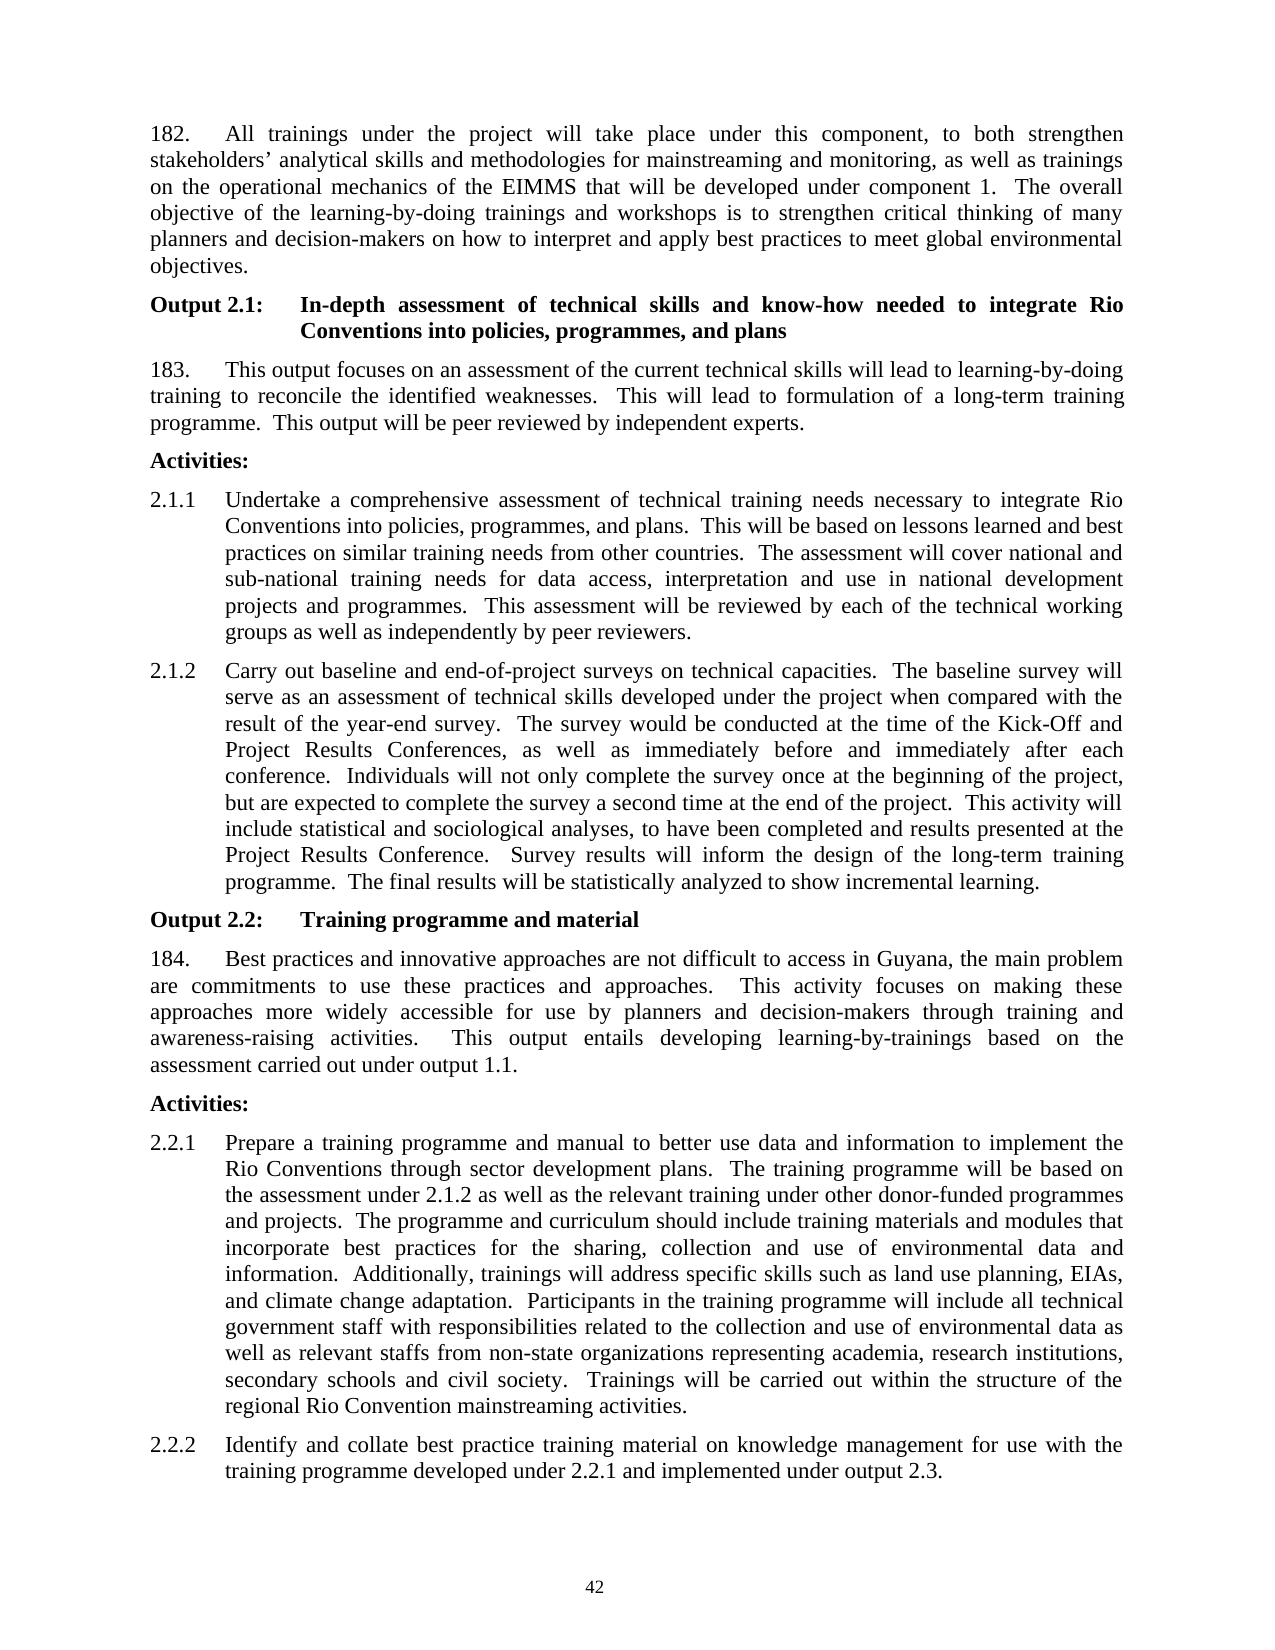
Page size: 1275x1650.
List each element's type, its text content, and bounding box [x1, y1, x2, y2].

text 2.1.2 Carry out baseline and end-of-project surveys on technical capacities. The baseline survey will serve as an assessment of technical skills developed under the project when compared with the result of the year-end survey. The survey would be conducted at the time of the Kick-Off and Project Results Conferences, as well as immediately before and immediately after each conference. Individuals will not only complete the survey once at the beginning of the project, but are expected to complete the survey a second time at the end of the project. This activity will include statistical and sociological analyses, to have been completed and results presented at the Project Results Conference. Survey results will inform the design of the long-term training programme. The final results will be statistically analyzed to show incremental learning. [150, 657, 1125, 894]
text This output focuses on an assessment of the current technical skills will lead to learning-by-doing training to reconcile the identified weaknesses. This will lead to formulation of a long-term training programme. This output will be peer reviewed by independent experts. [150, 356, 1125, 435]
text 2.1.1 Undertake a comprehensive assessment of technical training needs necessary to integrate Rio Conventions into policies, programmes, and plans. This will be based on lessons learned and best practices on similar training needs from other countries. The assessment will cover national and sub-national training needs for data access, interpretation and use in national development projects and programmes. This assessment will be reviewed by each of the technical working groups as well as independently by peer reviewers. [150, 486, 1125, 644]
text Activities: [150, 1090, 1125, 1116]
text Best practices and innovative approaches are not difficult to access in Guyana, the main problem are commitments to use these practices and approaches. This activity focuses on making these approaches more widely accessible for use by planners and decision-makers through training and awareness-raising activities. This output entails developing learning-by-trainings based on the assessment carried out under output 1.1. [150, 945, 1125, 1077]
text Output 2.1: In-depth assessment of technical skills and know-how needed to integrate Rio Conventions into policies, programmes, and plans [150, 291, 1125, 343]
text Activities: [150, 447, 1125, 474]
text 2.2.1 Prepare a training programme and manual to better use data and information to implement the Rio Conventions through sector development plans. The training programme will be based on the assessment under 2.1.2 as well as the relevant training under other donor-funded programmes and projects. The programme and curriculum should include training materials and modules that incorporate best practices for the sharing, collection and use of environmental data and information. Additionally, trainings will address specific skills such as land use planning, EIAs, and climate change adaptation. Participants in the training programme will include all technical government staff with responsibilities related to the collection and use of environmental data as well as relevant staffs from non-state organizations representing academia, research institutions, secondary schools and civil society. Trainings will be carried out within the structure of the regional Rio Convention mainstreaming activities. [150, 1128, 1125, 1418]
text Output 2.2: Training programme and material [150, 907, 1125, 933]
text All trainings under the project will take place under this component, to both strengthen stakeholders’ analytical skills and methodologies for mainstreaming and monitoring, as well as trainings on the operational mechanics of the EIMMS that will be developed under component 1. The overall objective of the learning-by-doing trainings and workshops is to strengthen critical thinking of many planners and decision-makers on how to interpret and apply best practices to meet global environmental objectives. [150, 120, 1125, 278]
text 2.2.2 Identify and collate best practice training material on knowledge management for use with the training programme developed under 2.2.1 and implemented under output 2.3. [150, 1431, 1125, 1484]
